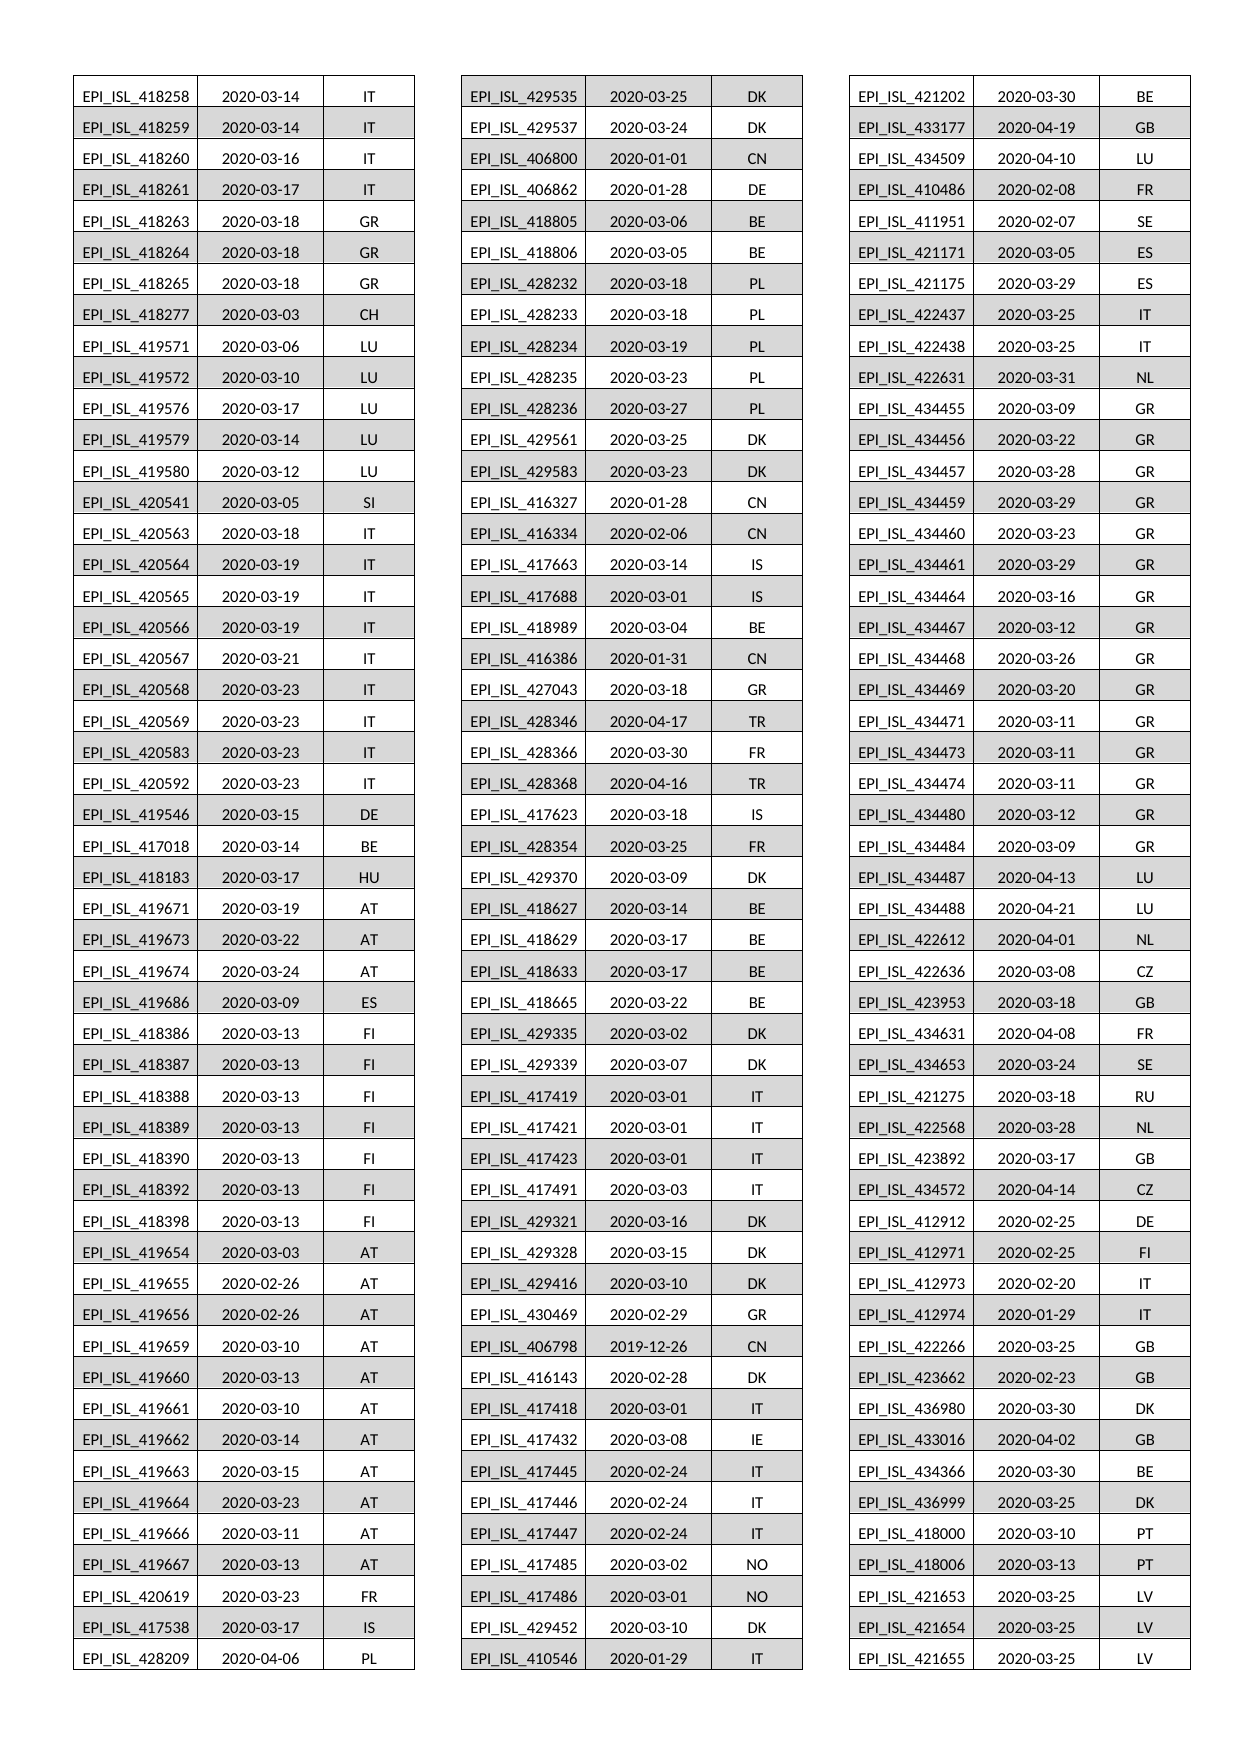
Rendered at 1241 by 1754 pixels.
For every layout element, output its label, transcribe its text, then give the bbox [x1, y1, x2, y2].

table_cell IT [712, 1639, 802, 1669]
table_cell DK [1100, 1389, 1190, 1419]
table_cell 2020-04-06 [198, 1639, 323, 1669]
table_cell AT [324, 1357, 414, 1387]
table_cell 2020-03-10 [586, 1607, 711, 1637]
table_cell EPI_ISL_419666 [74, 1514, 197, 1544]
table_cell NO [712, 1576, 802, 1606]
table_cell 2020-03-16 [974, 576, 1099, 606]
table_cell 2020-03-10 [974, 1514, 1099, 1544]
table_cell GR [1100, 639, 1190, 669]
table_cell EPI_ISL_428236 [462, 389, 585, 419]
table_cell FI [324, 1045, 414, 1075]
table_cell 2020-03-13 [198, 1139, 323, 1169]
table_cell 2020-02-25 [974, 1201, 1099, 1231]
table_cell 2020-03-17 [586, 920, 711, 950]
table_cell 2020-03-03 [198, 295, 323, 325]
table_cell EPI_ISL_429335 [462, 1014, 585, 1044]
table_cell EPI_ISL_433177 [850, 107, 973, 137]
table_cell 2020-03-29 [974, 482, 1099, 512]
table_cell LU [324, 420, 414, 450]
table_cell 2019-12-26 [586, 1326, 711, 1356]
table_cell 2020-03-23 [198, 1482, 323, 1512]
table_cell 2020-03-27 [586, 389, 711, 419]
table_cell EPI_ISL_421655 [850, 1639, 973, 1669]
table_cell EPI_ISL_420568 [74, 670, 197, 700]
table_cell EPI_ISL_420592 [74, 764, 197, 794]
table_cell EPI_ISL_434572 [850, 1170, 973, 1200]
table_cell 2020-04-10 [974, 139, 1099, 169]
table_cell DK [712, 420, 802, 450]
table_cell DK [712, 76, 802, 106]
table_cell AT [324, 1545, 414, 1575]
table_cell GB [1100, 1139, 1190, 1169]
table_cell 2020-02-25 [974, 1232, 1099, 1262]
table_cell 2020-03-30 [974, 76, 1099, 106]
table_cell IT [1100, 295, 1190, 325]
table_cell PL [712, 264, 802, 294]
table_cell AT [324, 920, 414, 950]
table_cell EPI_ISL_418259 [74, 107, 197, 137]
table_cell GR [1100, 670, 1190, 700]
table_cell SE [1100, 1045, 1190, 1075]
table_cell EPI_ISL_418633 [462, 951, 585, 981]
table_cell EPI_ISL_419654 [74, 1232, 197, 1262]
table_cell DK [712, 1357, 802, 1387]
table_cell CN [712, 482, 802, 512]
table_cell FI [324, 1170, 414, 1200]
table_cell IT [712, 1451, 802, 1481]
table_cell EPI_ISL_434460 [850, 514, 973, 544]
table_cell 2020-03-30 [974, 1451, 1099, 1481]
table_cell EPI_ISL_434471 [850, 701, 973, 731]
table_cell TR [712, 764, 802, 794]
table_cell 2020-03-25 [974, 326, 1099, 356]
table_cell 2020-03-17 [974, 1139, 1099, 1169]
table_cell EPI_ISL_421275 [850, 1076, 973, 1106]
table_cell 2020-04-13 [974, 857, 1099, 887]
table_cell 2020-03-29 [974, 264, 1099, 294]
table_cell EPI_ISL_406800 [462, 139, 585, 169]
table_cell GR [1100, 389, 1190, 419]
table_cell LU [1100, 139, 1190, 169]
table_cell IS [324, 1607, 414, 1637]
table_cell EPI_ISL_422636 [850, 951, 973, 981]
table_cell DE [712, 170, 802, 200]
table_cell FI [324, 1076, 414, 1106]
table_cell DK [712, 1045, 802, 1075]
table_cell EPI_ISL_434488 [850, 889, 973, 919]
table_cell CZ [1100, 1170, 1190, 1200]
table_cell 2020-03-20 [974, 670, 1099, 700]
table_cell 2020-03-13 [198, 1076, 323, 1106]
table_cell 2020-03-18 [198, 264, 323, 294]
table_cell RU [1100, 1076, 1190, 1106]
table_cell BE [712, 232, 802, 262]
table_cell 2020-03-17 [586, 951, 711, 981]
table_cell ES [1100, 232, 1190, 262]
table_cell GR [1100, 451, 1190, 481]
table_cell IT [712, 1170, 802, 1200]
table_cell AT [324, 1482, 414, 1512]
table_cell EPI_ISL_428366 [462, 732, 585, 762]
table_cell 2020-03-18 [198, 201, 323, 231]
table_cell EPI_ISL_417418 [462, 1389, 585, 1419]
table_cell EPI_ISL_429339 [462, 1045, 585, 1075]
table_cell 2020-03-06 [586, 201, 711, 231]
table_cell BE [712, 201, 802, 231]
table_cell 2020-03-11 [198, 1514, 323, 1544]
table_cell LV [1100, 1607, 1190, 1637]
table_cell EPI_ISL_418398 [74, 1201, 197, 1231]
table_cell EPI_ISL_417486 [462, 1576, 585, 1606]
table_cell EPI_ISL_420619 [74, 1576, 197, 1606]
table_cell EPI_ISL_421171 [850, 232, 973, 262]
table_cell 2020-01-28 [586, 482, 711, 512]
table_cell 2020-03-19 [198, 889, 323, 919]
table_cell EPI_ISL_418261 [74, 170, 197, 200]
table_cell ES [324, 982, 414, 1012]
table_cell EPI_ISL_421654 [850, 1607, 973, 1637]
table_cell GB [1100, 1326, 1190, 1356]
table_cell EPI_ISL_434457 [850, 451, 973, 481]
table_cell GR [1100, 732, 1190, 762]
table_cell 2020-03-08 [974, 951, 1099, 981]
table_cell 2020-01-29 [586, 1639, 711, 1669]
table_cell EPI_ISL_417688 [462, 576, 585, 606]
table_cell 2020-03-17 [198, 170, 323, 200]
table_cell EPI_ISL_412912 [850, 1201, 973, 1231]
table_cell EPI_ISL_412974 [850, 1295, 973, 1325]
table_cell GR [324, 264, 414, 294]
table_cell EPI_ISL_418387 [74, 1045, 197, 1075]
table_cell PT [1100, 1545, 1190, 1575]
table_cell 2020-02-24 [586, 1514, 711, 1544]
table_cell EPI_ISL_434461 [850, 545, 973, 575]
table_cell 2020-01-28 [586, 170, 711, 200]
table_cell 2020-03-23 [586, 357, 711, 387]
table_cell GB [1100, 982, 1190, 1012]
table_cell EPI_ISL_419671 [74, 889, 197, 919]
table_cell 2020-03-30 [974, 1389, 1099, 1419]
table_cell FI [324, 1014, 414, 1044]
table_cell BE [712, 951, 802, 981]
table_cell EPI_ISL_419660 [74, 1357, 197, 1387]
table_cell GR [1100, 764, 1190, 794]
table_cell EPI_ISL_434474 [850, 764, 973, 794]
table_cell EPI_ISL_420565 [74, 576, 197, 606]
table_cell FR [712, 826, 802, 856]
table_cell 2020-03-09 [586, 857, 711, 887]
table_cell DK [712, 451, 802, 481]
table_cell CN [712, 1326, 802, 1356]
table_cell NO [712, 1545, 802, 1575]
table_cell GR [1100, 795, 1190, 825]
table_cell 2020-03-19 [198, 607, 323, 637]
table_cell 2020-03-12 [974, 795, 1099, 825]
table_cell EPI_ISL_418258 [74, 76, 197, 106]
table_cell 2020-03-02 [586, 1014, 711, 1044]
table_cell EPI_ISL_423953 [850, 982, 973, 1012]
table_cell EPI_ISL_434631 [850, 1014, 973, 1044]
table_cell EPI_ISL_436999 [850, 1482, 973, 1512]
table_cell 2020-03-05 [198, 482, 323, 512]
table_cell BE [712, 607, 802, 637]
table_cell 2020-03-18 [586, 264, 711, 294]
table_cell EPI_ISL_419686 [74, 982, 197, 1012]
table_cell LU [324, 451, 414, 481]
table_cell EPI_ISL_423662 [850, 1357, 973, 1387]
table_cell 2020-03-29 [974, 545, 1099, 575]
table_cell EPI_ISL_418665 [462, 982, 585, 1012]
table_cell EPI_ISL_418389 [74, 1107, 197, 1137]
table_cell IS [712, 545, 802, 575]
table_cell EPI_ISL_417447 [462, 1514, 585, 1544]
table_cell EPI_ISL_417423 [462, 1139, 585, 1169]
table_cell GR [712, 1295, 802, 1325]
table_cell 2020-03-16 [198, 139, 323, 169]
table_cell 2020-03-14 [198, 107, 323, 137]
table_cell 2020-03-25 [974, 1482, 1099, 1512]
table_cell CZ [1100, 951, 1190, 981]
table_cell EPI_ISL_418265 [74, 264, 197, 294]
table_cell GR [1100, 420, 1190, 450]
table_cell EPI_ISL_416327 [462, 482, 585, 512]
table_cell AT [324, 1451, 414, 1481]
table_cell EPI_ISL_422568 [850, 1107, 973, 1137]
table_cell 2020-03-03 [198, 1232, 323, 1262]
table_cell EPI_ISL_419659 [74, 1326, 197, 1356]
table_cell 2020-04-08 [974, 1014, 1099, 1044]
table_cell 2020-03-01 [586, 1107, 711, 1137]
table_cell EPI_ISL_418183 [74, 857, 197, 887]
table_cell 2020-03-09 [974, 826, 1099, 856]
table_cell 2020-03-26 [974, 639, 1099, 669]
table_cell 2020-03-25 [974, 1607, 1099, 1637]
table_cell 2020-03-30 [586, 732, 711, 762]
table_cell 2020-03-25 [586, 420, 711, 450]
table_cell 2020-03-18 [198, 514, 323, 544]
table_cell EPI_ISL_417663 [462, 545, 585, 575]
table_cell FI [324, 1139, 414, 1169]
table_cell EPI_ISL_412971 [850, 1232, 973, 1262]
table_cell EPI_ISL_419546 [74, 795, 197, 825]
table_cell GB [1100, 107, 1190, 137]
table_cell 2020-03-17 [198, 857, 323, 887]
table_cell DK [712, 107, 802, 137]
table_cell BE [712, 889, 802, 919]
table_cell GR [1100, 576, 1190, 606]
table_cell 2020-03-09 [974, 389, 1099, 419]
table_cell 2020-02-29 [586, 1295, 711, 1325]
table_cell CN [712, 139, 802, 169]
table_cell EPI_ISL_417485 [462, 1545, 585, 1575]
table_cell EPI_ISL_419571 [74, 326, 197, 356]
table_cell IT [324, 514, 414, 544]
table_cell IT [1100, 1295, 1190, 1325]
table_cell NL [1100, 1107, 1190, 1137]
table_cell EPI_ISL_428232 [462, 264, 585, 294]
table_cell 2020-04-16 [586, 764, 711, 794]
table_cell DK [712, 1014, 802, 1044]
table_cell DK [712, 1232, 802, 1262]
table_cell EPI_ISL_434366 [850, 1451, 973, 1481]
table_cell FR [1100, 1014, 1190, 1044]
table_cell 2020-03-14 [586, 889, 711, 919]
table_cell EPI_ISL_434469 [850, 670, 973, 700]
table_cell EPI_ISL_418388 [74, 1076, 197, 1106]
table_cell 2020-03-22 [586, 982, 711, 1012]
table_cell AT [324, 951, 414, 981]
table_cell 2020-03-03 [586, 1170, 711, 1200]
table_cell EPI_ISL_434455 [850, 389, 973, 419]
table_cell 2020-02-24 [586, 1482, 711, 1512]
table_cell IT [712, 1076, 802, 1106]
table_cell 2020-03-07 [586, 1045, 711, 1075]
table_cell EPI_ISL_422631 [850, 357, 973, 387]
table_cell EPI_ISL_420563 [74, 514, 197, 544]
table_cell EPI_ISL_429370 [462, 857, 585, 887]
table_cell EPI_ISL_418277 [74, 295, 197, 325]
table_cell NL [1100, 920, 1190, 950]
table_cell ES [1100, 264, 1190, 294]
table_cell IT [1100, 1264, 1190, 1294]
table_cell CH [324, 295, 414, 325]
table_cell 2020-03-08 [586, 1420, 711, 1450]
table_cell IT [324, 639, 414, 669]
table_cell 2020-03-13 [198, 1170, 323, 1200]
table_cell EPI_ISL_420541 [74, 482, 197, 512]
table_cell EPI_ISL_419576 [74, 389, 197, 419]
table_cell 2020-03-13 [198, 1014, 323, 1044]
table_cell 2020-01-31 [586, 639, 711, 669]
table_cell 2020-03-11 [974, 764, 1099, 794]
table_cell 2020-03-05 [974, 232, 1099, 262]
table_cell 2020-03-19 [198, 545, 323, 575]
table_cell NL [1100, 357, 1190, 387]
table_cell 2020-03-13 [198, 1107, 323, 1137]
table_cell 2020-03-01 [586, 1139, 711, 1169]
table_cell EPI_ISL_418805 [462, 201, 585, 231]
table_cell 2020-02-23 [974, 1357, 1099, 1387]
table_cell 2020-03-25 [974, 1576, 1099, 1606]
table_cell DK [712, 857, 802, 887]
table_cell EPI_ISL_418386 [74, 1014, 197, 1044]
table_cell EPI_ISL_429583 [462, 451, 585, 481]
table_cell IT [1100, 326, 1190, 356]
table_cell 2020-03-13 [198, 1357, 323, 1387]
table_cell 2020-03-25 [974, 1639, 1099, 1669]
table_cell 2020-03-12 [198, 451, 323, 481]
table_cell 2020-03-15 [198, 1451, 323, 1481]
table_cell CN [712, 639, 802, 669]
table_cell 2020-03-17 [198, 1607, 323, 1637]
table_cell EPI_ISL_430469 [462, 1295, 585, 1325]
table_cell EPI_ISL_418000 [850, 1514, 973, 1544]
table_cell 2020-03-18 [198, 232, 323, 262]
table_cell EPI_ISL_423892 [850, 1139, 973, 1169]
table_cell EPI_ISL_418629 [462, 920, 585, 950]
table_cell EPI_ISL_417623 [462, 795, 585, 825]
table_cell EPI_ISL_420583 [74, 732, 197, 762]
table_cell GR [1100, 545, 1190, 575]
table_cell EPI_ISL_418260 [74, 139, 197, 169]
table_cell 2020-03-12 [974, 607, 1099, 637]
table_cell EPI_ISL_420569 [74, 701, 197, 731]
table_cell EPI_ISL_419579 [74, 420, 197, 450]
table_cell FR [1100, 170, 1190, 200]
table_cell EPI_ISL_410486 [850, 170, 973, 200]
table_cell AT [324, 889, 414, 919]
table_cell 2020-03-13 [974, 1545, 1099, 1575]
table_cell EPI_ISL_420564 [74, 545, 197, 575]
table_cell EPI_ISL_422266 [850, 1326, 973, 1356]
table_cell 2020-03-23 [974, 514, 1099, 544]
table_cell EPI_ISL_429452 [462, 1607, 585, 1637]
table_cell 2020-02-20 [974, 1264, 1099, 1294]
table_cell GR [1100, 701, 1190, 731]
table_cell EPI_ISL_417419 [462, 1076, 585, 1106]
table_cell LV [1100, 1576, 1190, 1606]
table_cell 2020-02-24 [586, 1451, 711, 1481]
table_cell PL [324, 1639, 414, 1669]
table_cell 2020-03-11 [974, 732, 1099, 762]
table_cell IT [324, 670, 414, 700]
table_cell AT [324, 1295, 414, 1325]
table_cell GR [1100, 826, 1190, 856]
table_cell EPI_ISL_428234 [462, 326, 585, 356]
table_cell FR [324, 1576, 414, 1606]
table_cell 2020-03-10 [586, 1264, 711, 1294]
table_cell EPI_ISL_418264 [74, 232, 197, 262]
table_cell EPI_ISL_428354 [462, 826, 585, 856]
table_cell SI [324, 482, 414, 512]
table_cell GR [712, 670, 802, 700]
table_cell LV [1100, 1639, 1190, 1669]
table_cell 2020-02-26 [198, 1264, 323, 1294]
table_cell 2020-03-23 [198, 764, 323, 794]
table_cell EPI_ISL_411951 [850, 201, 973, 231]
table_cell 2020-04-01 [974, 920, 1099, 950]
table_cell EPI_ISL_427043 [462, 670, 585, 700]
table_cell EPI_ISL_428346 [462, 701, 585, 731]
table_cell IT [712, 1482, 802, 1512]
table_cell EPI_ISL_434480 [850, 795, 973, 825]
table_cell 2020-03-25 [586, 826, 711, 856]
table_cell 2020-03-18 [974, 982, 1099, 1012]
table_cell EPI_ISL_429537 [462, 107, 585, 137]
table_cell EPI_ISL_434653 [850, 1045, 973, 1075]
table_cell 2020-03-13 [198, 1045, 323, 1075]
table_cell DK [712, 1607, 802, 1637]
table_cell 2020-03-24 [586, 107, 711, 137]
table_cell LU [324, 389, 414, 419]
table_cell 2020-04-14 [974, 1170, 1099, 1200]
table_cell 2020-03-02 [586, 1545, 711, 1575]
table_cell 2020-03-31 [974, 357, 1099, 387]
table_cell 2020-03-14 [198, 76, 323, 106]
table_cell EPI_ISL_434467 [850, 607, 973, 637]
table_cell EPI_ISL_422437 [850, 295, 973, 325]
table_cell EPI_ISL_428233 [462, 295, 585, 325]
table_cell EPI_ISL_434473 [850, 732, 973, 762]
table_cell BE [324, 826, 414, 856]
table_cell 2020-02-26 [198, 1295, 323, 1325]
table_cell 2020-03-23 [198, 670, 323, 700]
table_cell 2020-03-18 [586, 670, 711, 700]
table_cell IT [324, 764, 414, 794]
table_cell 2020-03-18 [974, 1076, 1099, 1106]
table_cell EPI_ISL_429416 [462, 1264, 585, 1294]
table_cell 2020-03-18 [586, 795, 711, 825]
table_cell EPI_ISL_418392 [74, 1170, 197, 1200]
table_cell 2020-03-28 [974, 451, 1099, 481]
table_cell BE [712, 920, 802, 950]
table_cell EPI_ISL_420566 [74, 607, 197, 637]
table_cell CN [712, 514, 802, 544]
table_cell 2020-03-22 [198, 920, 323, 950]
table_cell LU [1100, 857, 1190, 887]
table_cell EPI_ISL_418006 [850, 1545, 973, 1575]
table_cell EPI_ISL_419663 [74, 1451, 197, 1481]
table_cell 2020-03-23 [586, 451, 711, 481]
table_cell 2020-03-23 [198, 732, 323, 762]
table_cell 2020-03-01 [586, 576, 711, 606]
table_cell EPI_ISL_419673 [74, 920, 197, 950]
table_cell 2020-03-01 [586, 1076, 711, 1106]
table_cell PL [712, 295, 802, 325]
table_cell DK [1100, 1482, 1190, 1512]
table_cell EPI_ISL_434468 [850, 639, 973, 669]
table_cell 2020-03-16 [586, 1201, 711, 1231]
table_cell FI [324, 1201, 414, 1231]
table_cell IS [712, 576, 802, 606]
table_cell 2020-03-14 [198, 826, 323, 856]
table_cell LU [324, 326, 414, 356]
table_cell 2020-03-24 [974, 1045, 1099, 1075]
table_cell 2020-03-06 [198, 326, 323, 356]
table_cell GR [324, 201, 414, 231]
table_cell IT [712, 1107, 802, 1137]
table_cell GR [1100, 607, 1190, 637]
table_cell 2020-01-01 [586, 139, 711, 169]
table_cell 2020-02-06 [586, 514, 711, 544]
table_cell EPI_ISL_419656 [74, 1295, 197, 1325]
table_cell 2020-03-25 [974, 1326, 1099, 1356]
table_cell GR [1100, 482, 1190, 512]
table_cell 2020-04-02 [974, 1420, 1099, 1450]
table_cell IT [324, 732, 414, 762]
table_cell 2020-02-28 [586, 1357, 711, 1387]
table_cell EPI_ISL_417421 [462, 1107, 585, 1137]
table_cell IS [712, 795, 802, 825]
table_cell EPI_ISL_436980 [850, 1389, 973, 1419]
table_cell EPI_ISL_419572 [74, 357, 197, 387]
table_cell BE [712, 982, 802, 1012]
table_cell PL [712, 326, 802, 356]
table_cell IT [324, 576, 414, 606]
table_cell 2020-03-15 [586, 1232, 711, 1262]
table_cell PL [712, 357, 802, 387]
table_cell EPI_ISL_418390 [74, 1139, 197, 1169]
table_cell EPI_ISL_418627 [462, 889, 585, 919]
table_cell 2020-03-22 [974, 420, 1099, 450]
table_cell EPI_ISL_421202 [850, 76, 973, 106]
table_cell LU [324, 357, 414, 387]
table_cell 2020-03-10 [198, 357, 323, 387]
table_cell EPI_ISL_433016 [850, 1420, 973, 1450]
table_cell TR [712, 701, 802, 731]
table_cell EPI_ISL_434487 [850, 857, 973, 887]
table_cell GR [324, 232, 414, 262]
table_cell 2020-03-21 [198, 639, 323, 669]
table_cell IT [324, 545, 414, 575]
table_cell 2020-03-09 [198, 982, 323, 1012]
table_cell EPI_ISL_421653 [850, 1576, 973, 1606]
table_cell IT [324, 76, 414, 106]
table_cell HU [324, 857, 414, 887]
table_cell EPI_ISL_434484 [850, 826, 973, 856]
table_cell EPI_ISL_406798 [462, 1326, 585, 1356]
table_cell 2020-03-17 [198, 389, 323, 419]
table_cell DK [712, 1201, 802, 1231]
table_cell EPI_ISL_419655 [74, 1264, 197, 1294]
table_cell 2020-04-19 [974, 107, 1099, 137]
table_cell EPI_ISL_419580 [74, 451, 197, 481]
table_cell EPI_ISL_421175 [850, 264, 973, 294]
table_cell FR [712, 732, 802, 762]
table_cell EPI_ISL_410546 [462, 1639, 585, 1669]
table_cell EPI_ISL_417445 [462, 1451, 585, 1481]
table_cell 2020-03-14 [198, 1420, 323, 1450]
table_cell EPI_ISL_406862 [462, 170, 585, 200]
table_cell DK [712, 1264, 802, 1294]
table_cell 2020-03-28 [974, 1107, 1099, 1137]
table_cell DE [324, 795, 414, 825]
table_cell EPI_ISL_416386 [462, 639, 585, 669]
table_cell 2020-03-10 [198, 1389, 323, 1419]
table_cell EPI_ISL_428368 [462, 764, 585, 794]
table_cell EPI_ISL_422438 [850, 326, 973, 356]
table_cell 2020-03-18 [586, 295, 711, 325]
table_cell EPI_ISL_419662 [74, 1420, 197, 1450]
table_cell 2020-03-13 [198, 1545, 323, 1575]
table_cell IT [712, 1514, 802, 1544]
table_cell GB [1100, 1357, 1190, 1387]
table_cell EPI_ISL_417446 [462, 1482, 585, 1512]
table_cell EPI_ISL_418806 [462, 232, 585, 262]
table_cell 2020-03-13 [198, 1201, 323, 1231]
table_cell EPI_ISL_419664 [74, 1482, 197, 1512]
table_cell EPI_ISL_419661 [74, 1389, 197, 1419]
table_cell IT [324, 170, 414, 200]
table_cell PL [712, 389, 802, 419]
table_cell AT [324, 1264, 414, 1294]
table_cell EPI_ISL_416334 [462, 514, 585, 544]
table_cell EPI_ISL_417491 [462, 1170, 585, 1200]
table_cell EPI_ISL_419667 [74, 1545, 197, 1575]
table_cell 2020-02-07 [974, 201, 1099, 231]
table_cell 2020-03-25 [974, 295, 1099, 325]
table_cell AT [324, 1420, 414, 1450]
table_cell AT [324, 1326, 414, 1356]
table_cell EPI_ISL_434509 [850, 139, 973, 169]
table_cell 2020-03-25 [586, 76, 711, 106]
table_cell FI [324, 1107, 414, 1137]
table_cell AT [324, 1389, 414, 1419]
table_cell EPI_ISL_412973 [850, 1264, 973, 1294]
table_cell EPI_ISL_416143 [462, 1357, 585, 1387]
table_cell 2020-02-08 [974, 170, 1099, 200]
table_cell 2020-03-14 [586, 545, 711, 575]
table_cell 2020-04-17 [586, 701, 711, 731]
table_cell IT [324, 107, 414, 137]
table_cell IT [712, 1139, 802, 1169]
table_cell EPI_ISL_417432 [462, 1420, 585, 1450]
table_cell BE [1100, 76, 1190, 106]
table_cell EPI_ISL_434459 [850, 482, 973, 512]
table_cell AT [324, 1514, 414, 1544]
table_cell 2020-03-23 [198, 1576, 323, 1606]
table_cell IE [712, 1420, 802, 1450]
table_cell IT [324, 139, 414, 169]
table_cell EPI_ISL_429321 [462, 1201, 585, 1231]
table_cell EPI_ISL_422612 [850, 920, 973, 950]
table_cell EPI_ISL_434456 [850, 420, 973, 450]
table_cell EPI_ISL_428235 [462, 357, 585, 387]
table_cell 2020-03-05 [586, 232, 711, 262]
table_cell EPI_ISL_429535 [462, 76, 585, 106]
table_cell BE [1100, 1451, 1190, 1481]
table_cell PT [1100, 1514, 1190, 1544]
table_cell EPI_ISL_419674 [74, 951, 197, 981]
table_cell 2020-01-29 [974, 1295, 1099, 1325]
table_cell DE [1100, 1201, 1190, 1231]
table_cell EPI_ISL_420567 [74, 639, 197, 669]
table_cell 2020-03-24 [198, 951, 323, 981]
table_cell EPI_ISL_417018 [74, 826, 197, 856]
table_cell IT [324, 607, 414, 637]
table_cell 2020-03-01 [586, 1389, 711, 1419]
table_cell FI [1100, 1232, 1190, 1262]
table_cell EPI_ISL_417538 [74, 1607, 197, 1637]
table_cell 2020-03-23 [198, 701, 323, 731]
table_cell 2020-03-15 [198, 795, 323, 825]
table_cell EPI_ISL_418263 [74, 201, 197, 231]
table_cell 2020-03-01 [586, 1576, 711, 1606]
table_cell EPI_ISL_428209 [74, 1639, 197, 1669]
table_cell 2020-03-14 [198, 420, 323, 450]
table_cell IT [324, 701, 414, 731]
table_cell AT [324, 1232, 414, 1262]
table_cell EPI_ISL_434464 [850, 576, 973, 606]
table_cell 2020-04-21 [974, 889, 1099, 919]
table_cell LU [1100, 889, 1190, 919]
table_cell GB [1100, 1420, 1190, 1450]
table_cell 2020-03-04 [586, 607, 711, 637]
table_cell EPI_ISL_429328 [462, 1232, 585, 1262]
table_cell EPI_ISL_418989 [462, 607, 585, 637]
table_cell EPI_ISL_429561 [462, 420, 585, 450]
table_cell GR [1100, 514, 1190, 544]
table_cell IT [712, 1389, 802, 1419]
table_cell SE [1100, 201, 1190, 231]
table_cell 2020-03-11 [974, 701, 1099, 731]
table_cell 2020-03-10 [198, 1326, 323, 1356]
table_cell 2020-03-19 [198, 576, 323, 606]
table_cell 2020-03-19 [586, 326, 711, 356]
